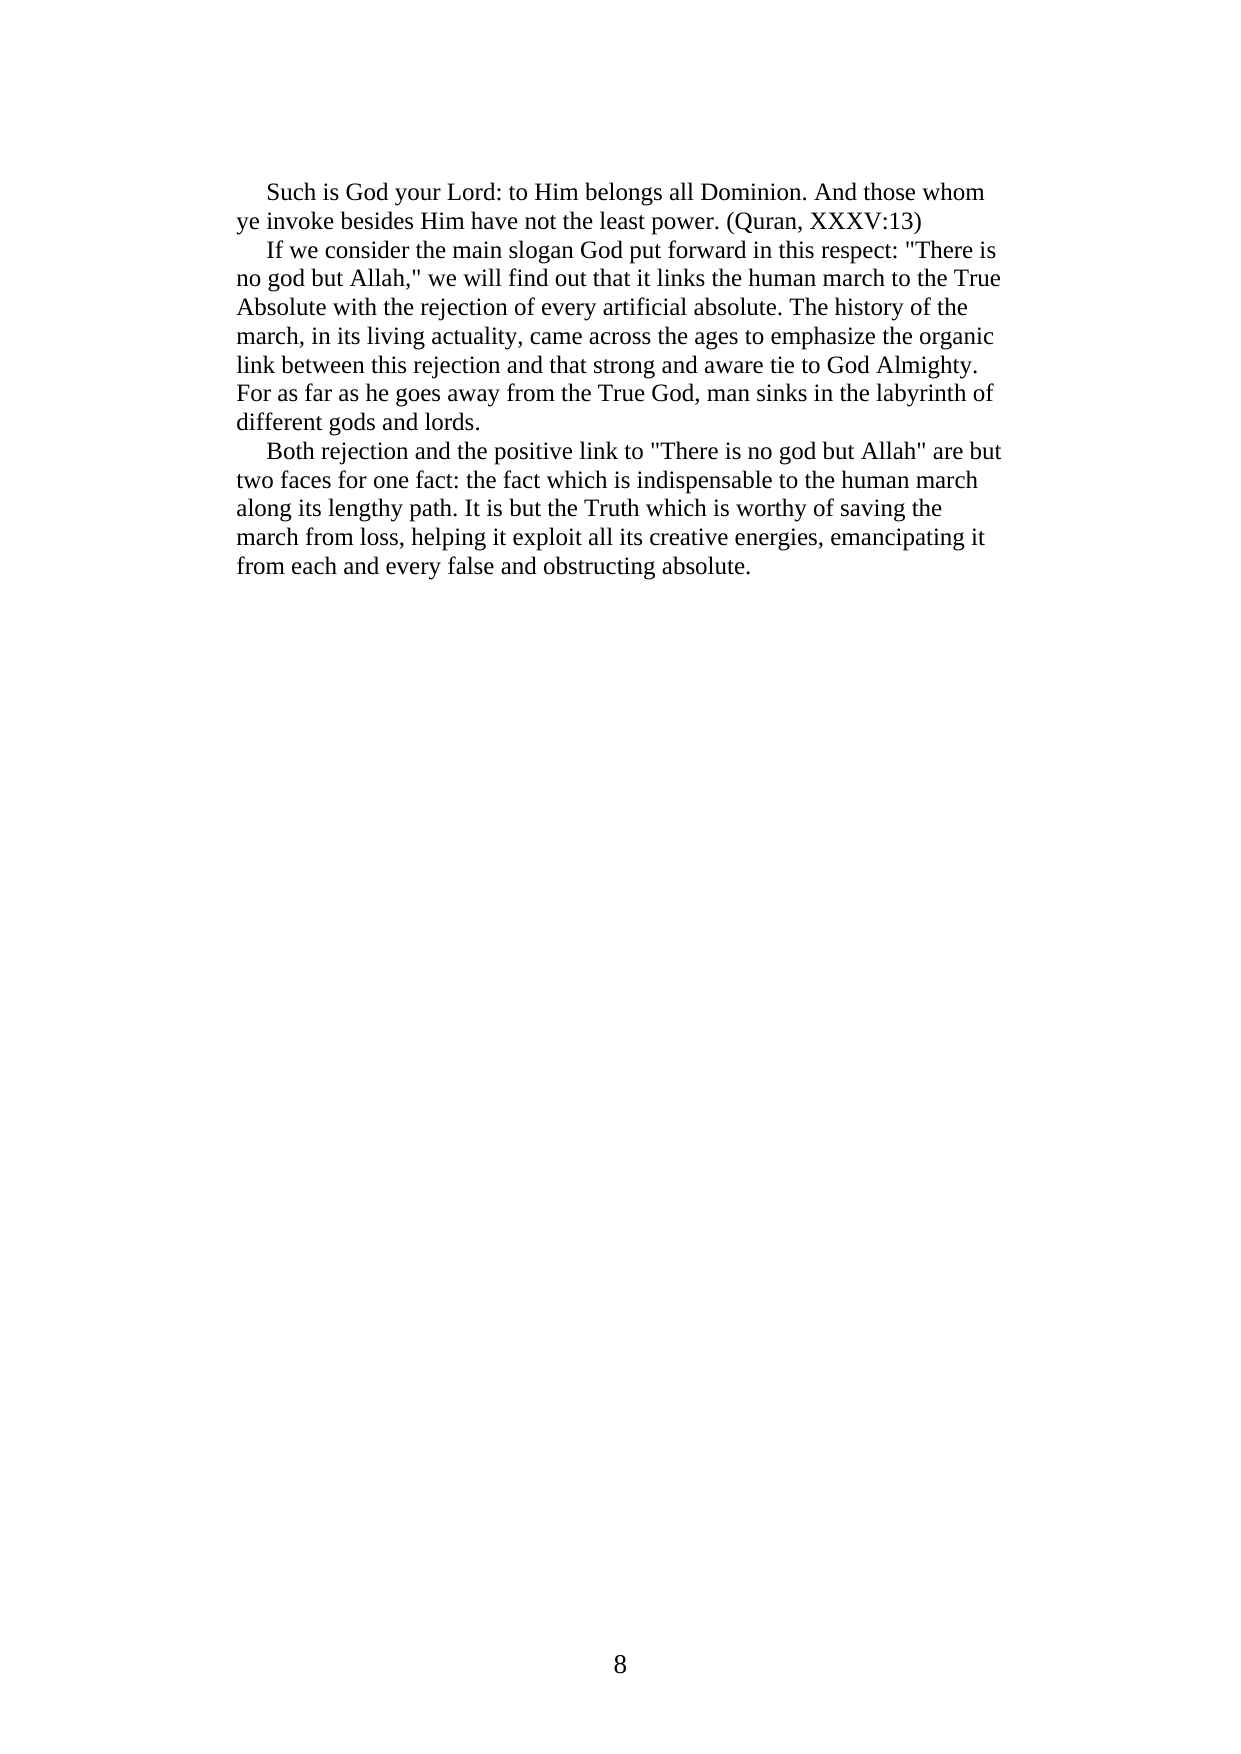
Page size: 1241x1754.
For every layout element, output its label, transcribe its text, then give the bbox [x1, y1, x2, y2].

text Such is God your Lord: to Him belongs all Dominion. And those whom ye invoke besides Him have not the least power. (Quran, XXXV:13) [236, 177, 1004, 235]
text If we consider the main slogan God put forward in this respect: "There is no god but Allah," we will find out that it links the human march to the True Absolute with the rejection of every artificial absolute. The history of the march, in its living actuality, came across the ages to emphasize the organic link between this rejection and that strong and aware tie to God Almighty. For as far as he goes away from the True God, man sinks in the labyrinth of different gods and lords. [236, 235, 1004, 436]
text Both rejection and the positive link to "There is no god but Allah" are but two faces for one fact: the fact which is indispensable to the human march along its lengthy path. It is but the Truth which is worthy of saving the march from loss, helping it exploit all its creative energies, emancipating it from each and every false and obstructing absolute. [236, 436, 1004, 580]
